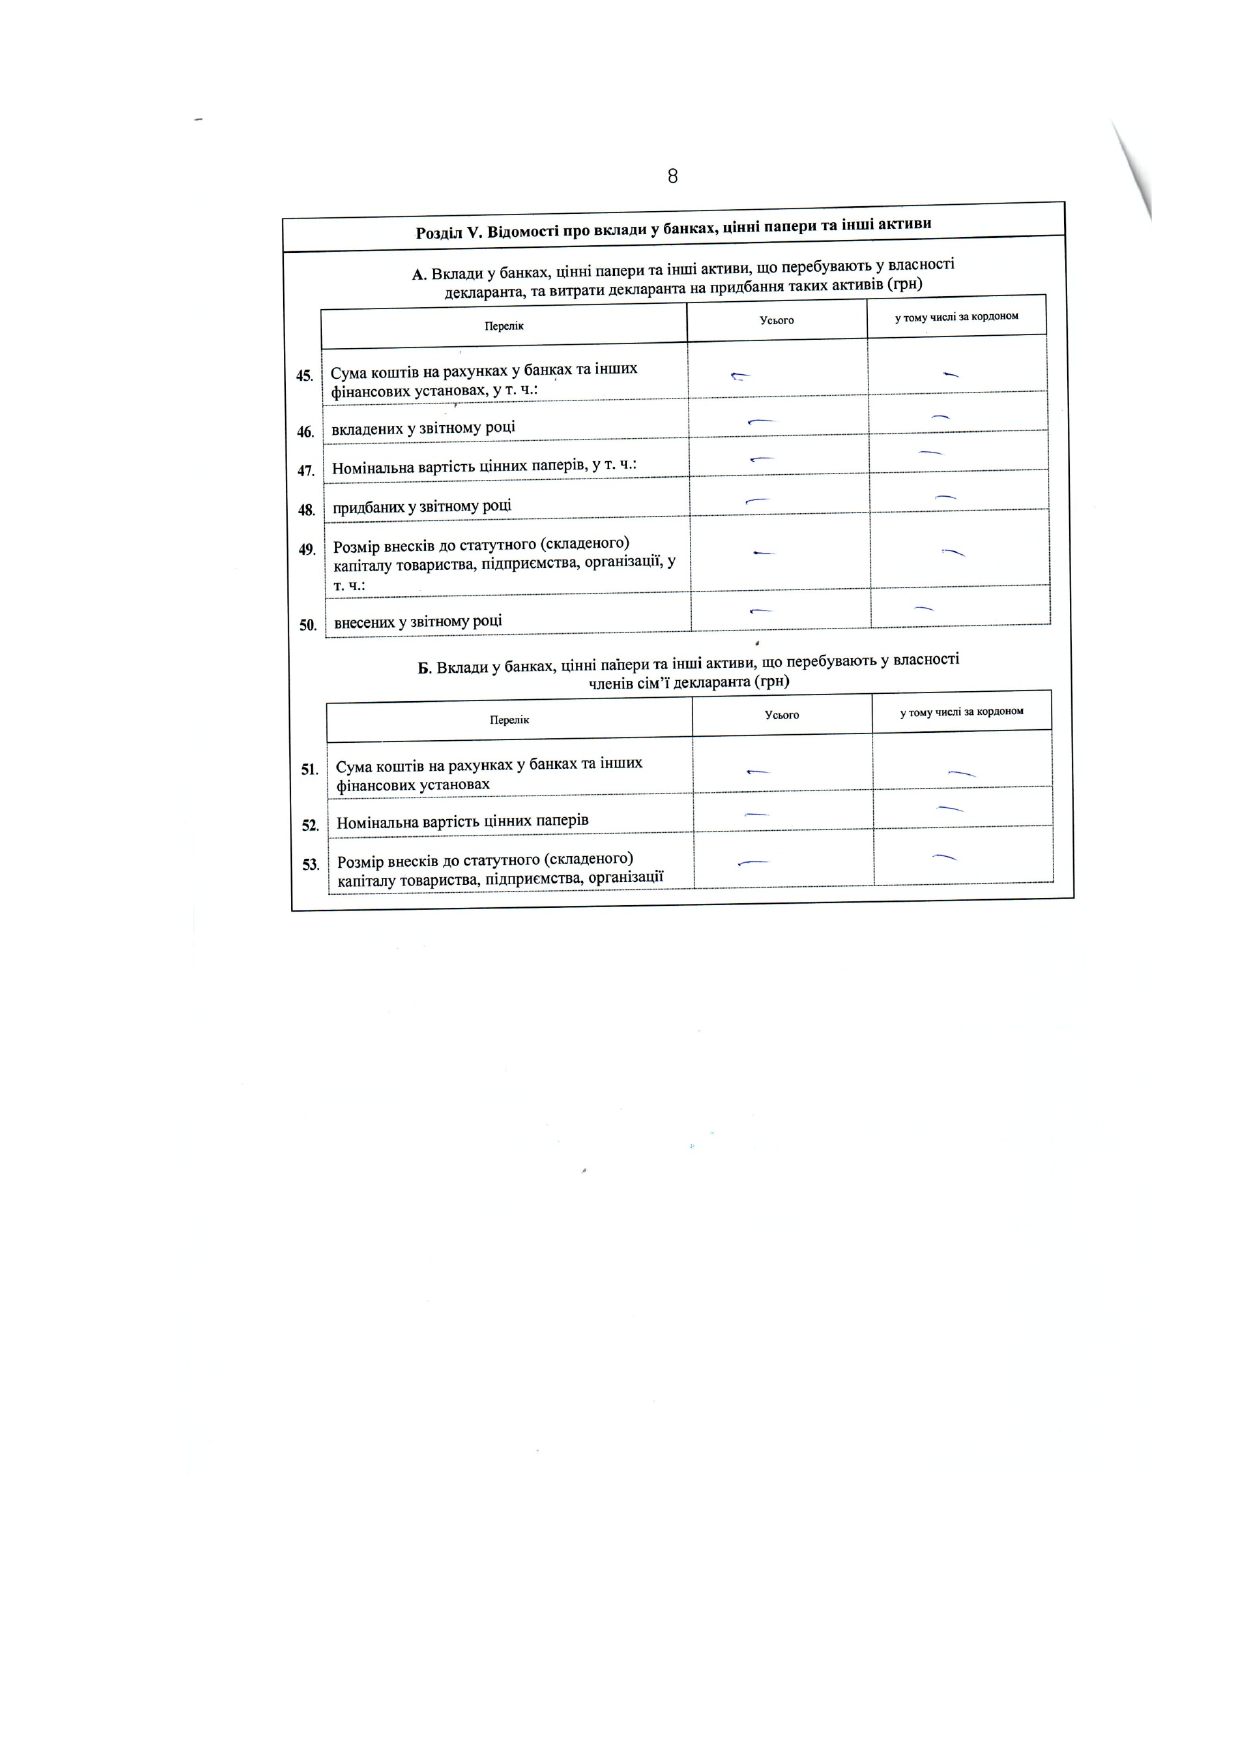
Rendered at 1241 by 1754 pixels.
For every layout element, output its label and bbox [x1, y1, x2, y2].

picture [177, 118, 1152, 1496]
